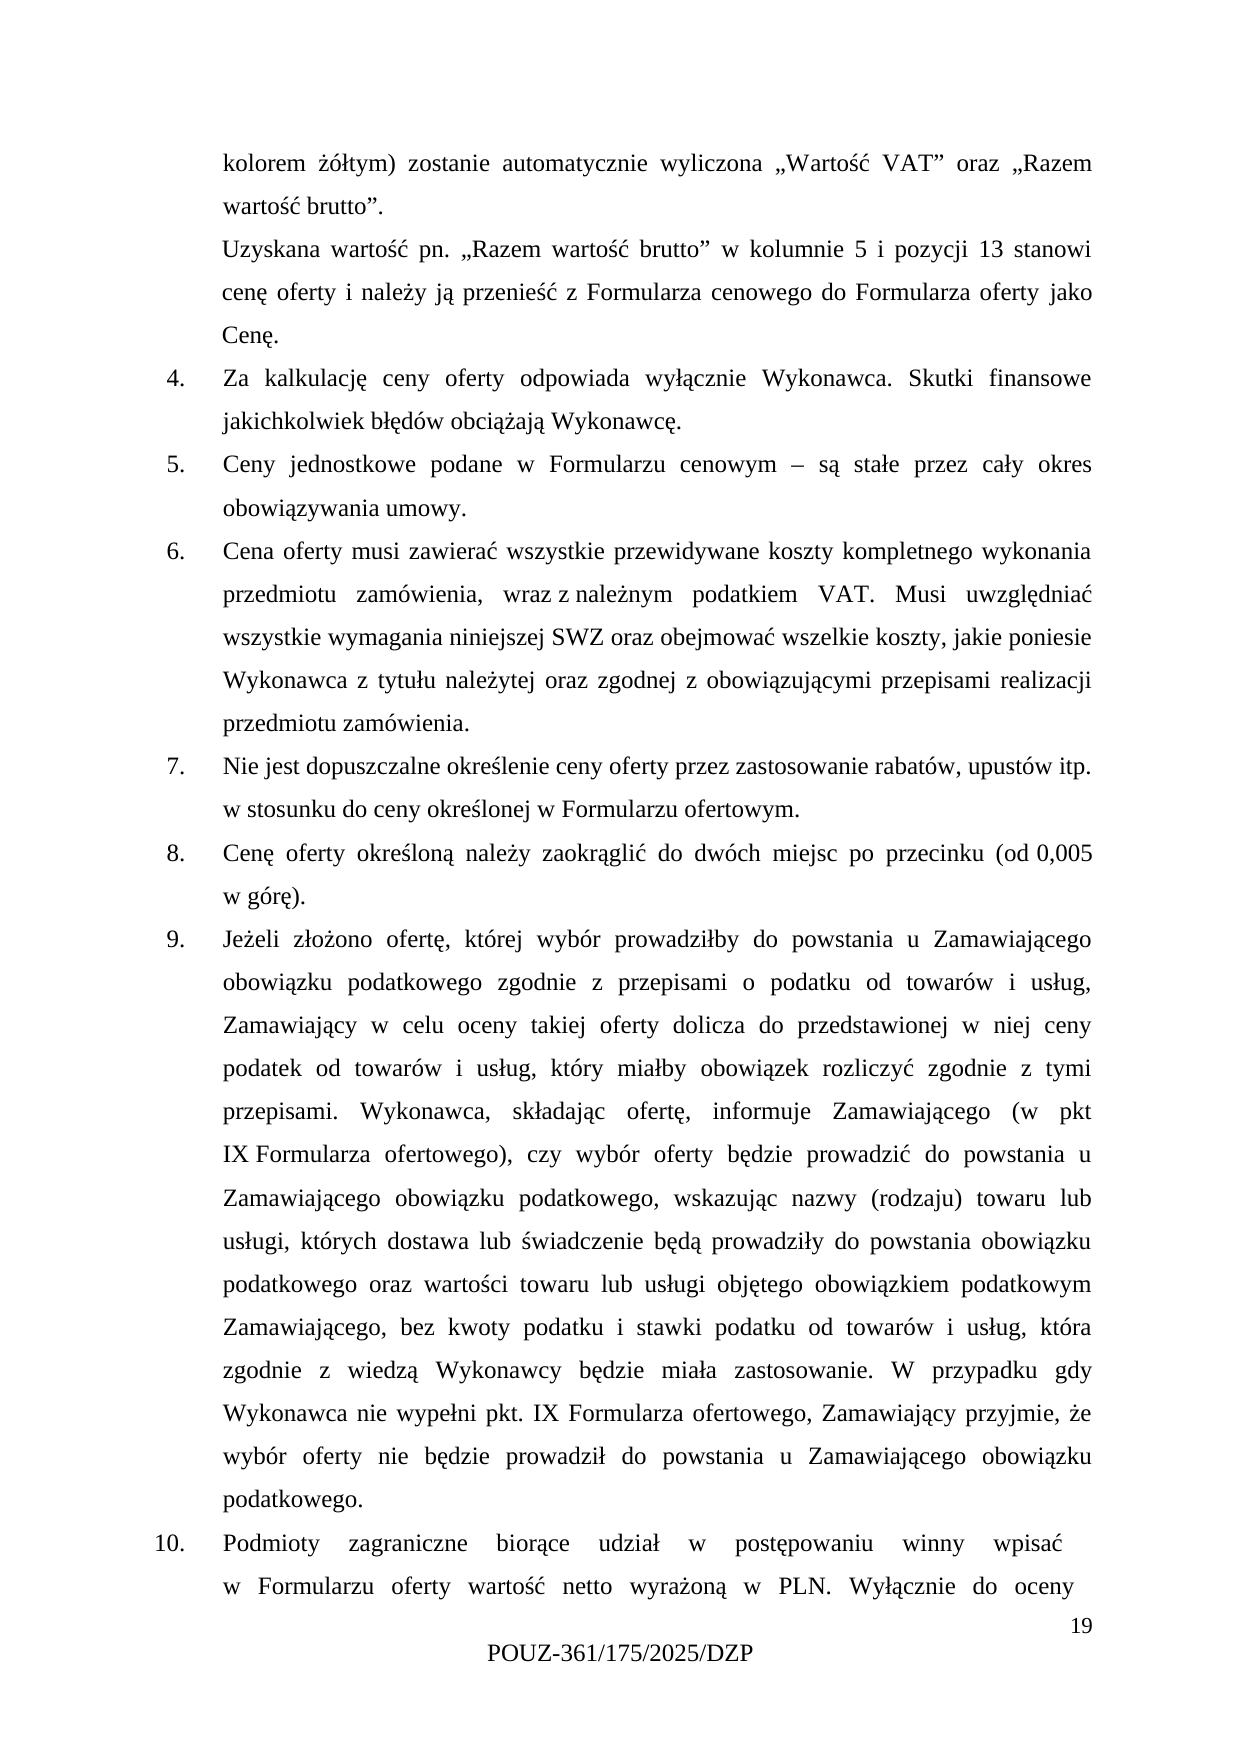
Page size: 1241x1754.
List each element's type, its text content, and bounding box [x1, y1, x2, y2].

list Ceny jednostkowe podane w Formularzu cenowym – są stałe przez cały okres obowiązywania umowy. [185, 449, 1092, 521]
list Cenę oferty określoną należy zaokrąglić do dwóch miejsc po przecinku (od 0,005 w górę). [185, 838, 1092, 909]
list Nie jest dopuszczalne określenie ceny oferty przez zastosowanie rabatów, upustów itp. w stosunku do ceny określonej w Formularzu ofertowym. [185, 751, 1092, 823]
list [185, 1528, 1092, 1599]
list Jeżeli złożono ofertę, której wybór prowadziłby do powstania u Zamawiającego obowiązku podatkowego zgodnie z przepisami o podatku od towarów i usług, Zamawiający w celu oceny takiej oferty dolicza do przedstawionej w niej ceny podatek od towarów i usług, który miałby obowiązek rozliczyć zgodnie z tymi przepisami. Wykonawca, składając ofertę, informuje Zamawiającego (w pkt IX Formularza ofertowego), czy wybór oferty będzie prowadzić do powstania u Zamawiającego obowiązku podatkowego, wskazując nazwy (rodzaju) towaru lub usługi, których dostawa lub świadczenie będą prowadziły do powstania obowiązku podatkowego oraz wartości towaru lub usługi objętego obowiązkiem podatkowym Zamawiającego, bez kwoty podatku i stawki podatku od towarów i usług, która zgodnie z wiedzą Wykonawcy będzie miała zastosowanie. W przypadku gdy Wykonawca nie wypełni pkt. IX Formularza ofertowego, Zamawiający przyjmie, że wybór oferty nie będzie prowadził do powstania u Zamawiającego obowiązku podatkowego. [185, 924, 1092, 1513]
list Za kalkulację ceny oferty odpowiada wyłącznie Wykonawca. Skutki finansowe jakichkolwiek błędów obciążają Wykonawcę. [185, 363, 1092, 435]
list Cena oferty musi zawierać wszystkie przewidywane koszty kompletnego wykonania przedmiotu zamówienia, wraz z należnym podatkiem VAT. Musi uwzględniać wszystkie wymagania niniejszej SWZ oraz obejmować wszelkie koszty, jakie poniesie Wykonawca z tytułu należytej oraz zgodnej z obowiązującymi przepisami realizacji przedmiotu zamówienia. [185, 536, 1092, 737]
list Uzyskana wartość pn. „Razem wartość brutto” w kolumnie 5 i pozycji 13 stanowi cenę oferty i należy ją przenieść z Formularza cenowego do Formularza oferty jako Cenę. [222, 234, 1092, 349]
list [185, 148, 1092, 219]
